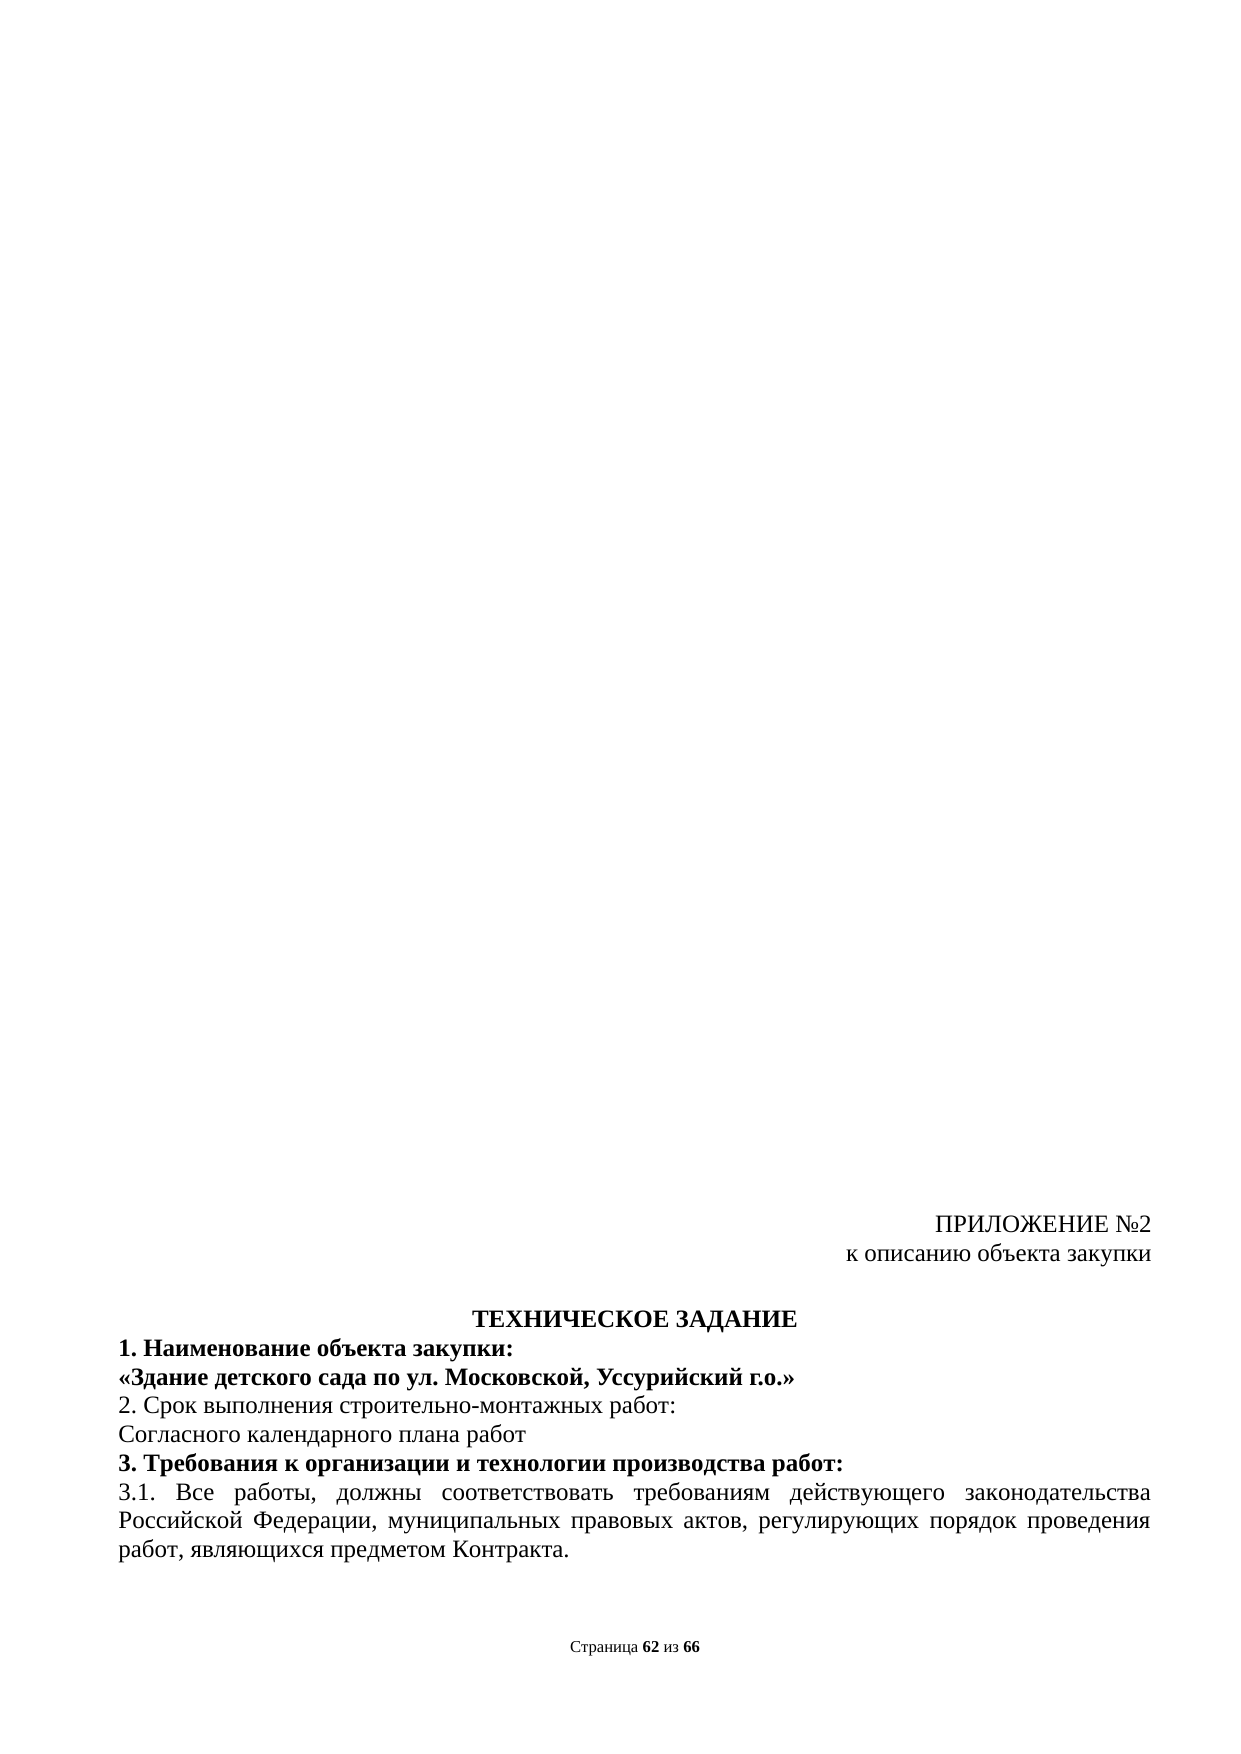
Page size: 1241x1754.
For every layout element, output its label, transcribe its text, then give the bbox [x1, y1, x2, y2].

text «Здание детского сада по ул. Московской, Уссурийский г.о.» [118, 1362, 1152, 1390]
text 3. Требования к организации и технологии производства работ: [118, 1448, 1152, 1477]
text Согласного календарного плана работ [118, 1419, 1152, 1448]
text 3.1. Все работы, должны соответствовать требованиям действующего законодательства Российской Федерации, муниципальных правовых актов, регулирующих порядок проведения работ, являющихся предметом Контракта. [118, 1477, 1152, 1563]
text ПРИЛОЖЕНИЕ №2 [118, 1209, 1152, 1238]
text ТЕХНИЧЕСКОЕ ЗАДАНИЕ [118, 1295, 1152, 1333]
text к описанию объекта закупки [118, 1238, 1152, 1267]
text 1. Наименование объекта закупки: [118, 1333, 1152, 1362]
text 2. Срок выполнения строительно-монтажных работ: [118, 1390, 1152, 1419]
